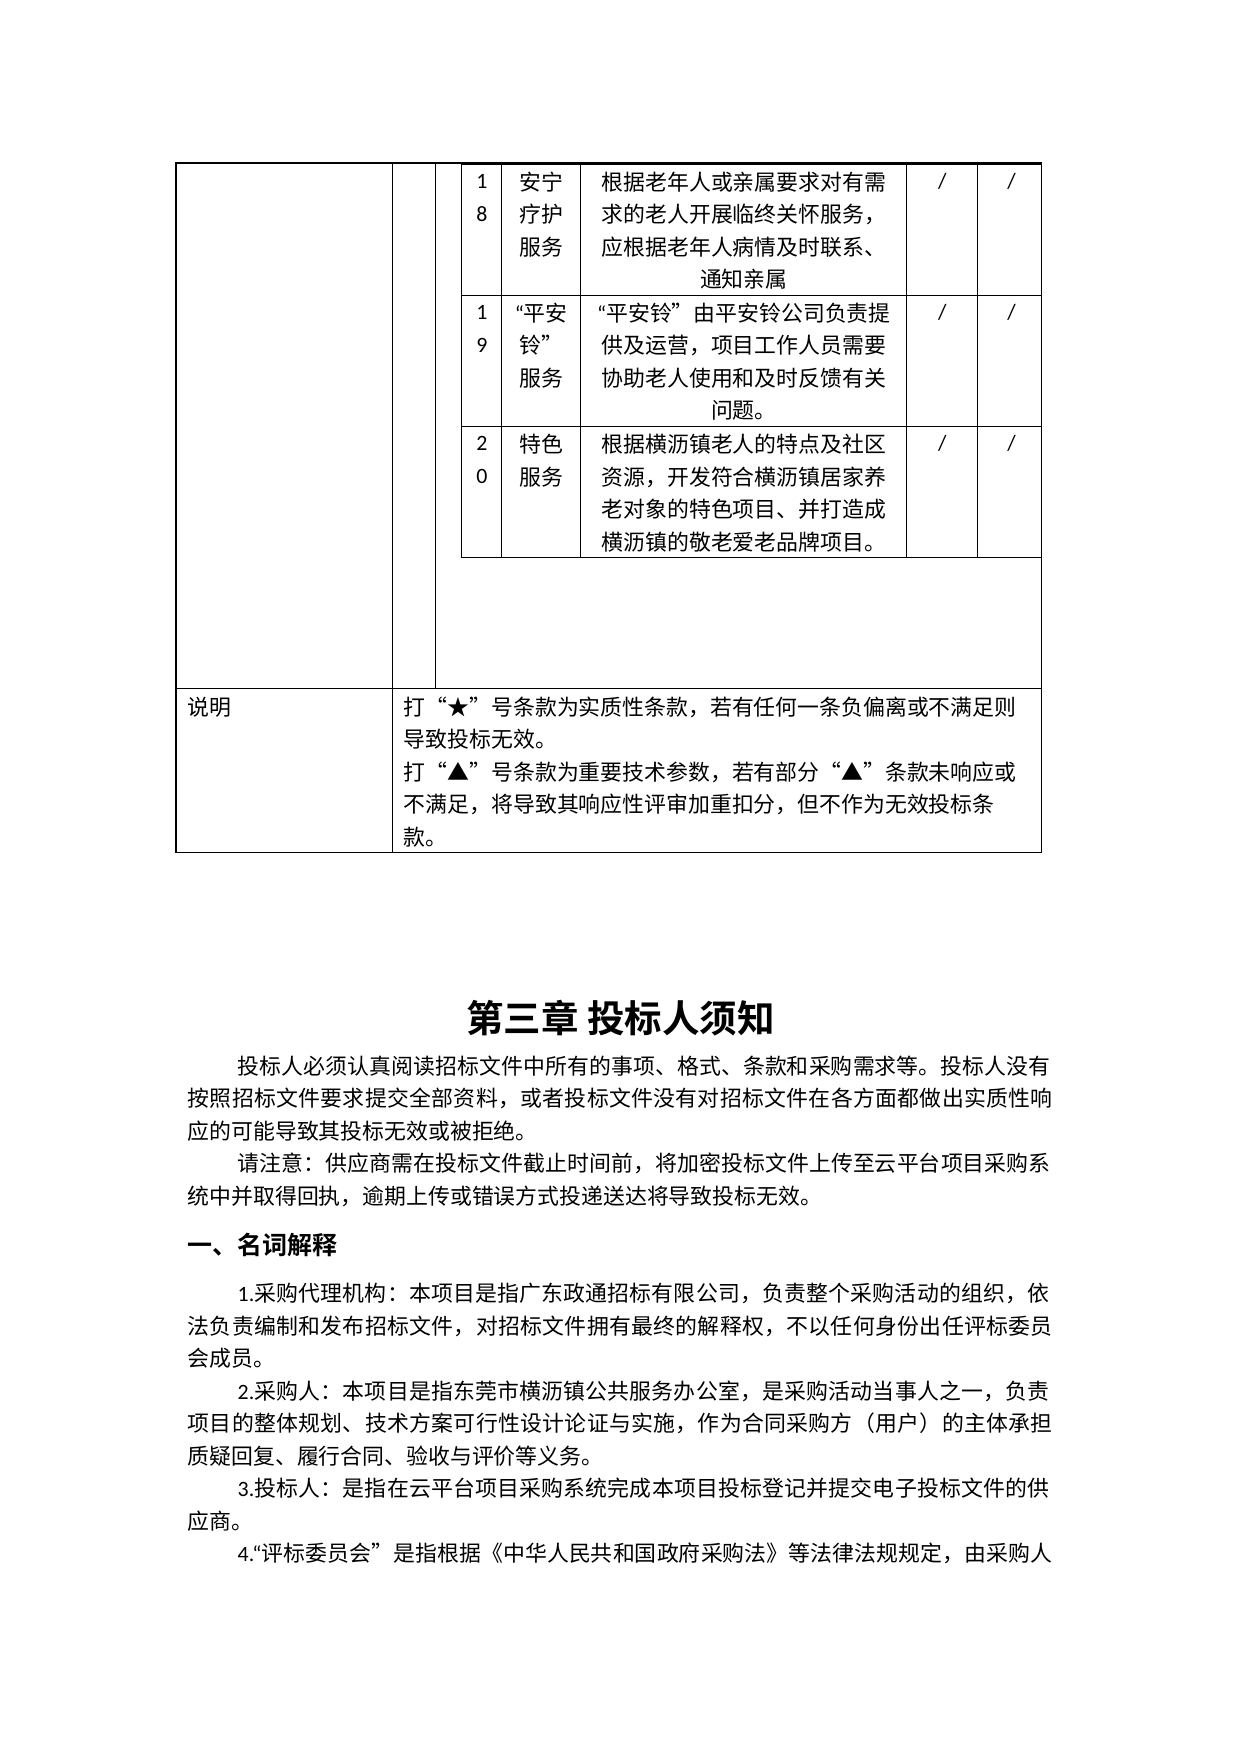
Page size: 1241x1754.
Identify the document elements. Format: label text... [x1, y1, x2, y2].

text 第三章 投标人须知 [187, 983, 1053, 1048]
text 请注意：供应商需在投标文件截止时间前，将加密投标文件上传至云平台项目采购系统中并取得回执，逾期上传或错误方式投递送达将导致投标无效。 [187, 1146, 1053, 1211]
text 3.投标人：是指在云平台项目采购系统完成本项目投标登记并提交电子投标文件的供应商。 [187, 1471, 1053, 1536]
table_cell 1 [393, 164, 435, 688]
text 2.采购人：本项目是指东莞市横沥镇公共服务办公室，是采购活动当事人之一，负责项目的整体规划、技术方案可行性设计论证与实施，作为合同采购方（用户）的主体承担质疑回复、履行合同、验收与评价等义务。 [187, 1373, 1053, 1471]
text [187, 1536, 1053, 1568]
table_cell 说明 [177, 689, 392, 852]
text 1.采购代理机构：本项目是指广东政通招标有限公司，负责整个采购活动的组织，依法负责编制和发布招标文件，对招标文件拥有最终的解释权，不以任何身份出任评标委员会成员。 [187, 1276, 1053, 1373]
text 一、名词解释 [187, 1211, 1053, 1276]
table_cell [177, 164, 392, 688]
text 投标人必须认真阅读招标文件中所有的事项、格式、条款和采购需求等。投标人没有按照招标文件要求提交全部资料，或者投标文件没有对招标文件在各方面都做出实质性响应的可能导致其投标无效或被拒绝。 [187, 1048, 1053, 1146]
table_cell 打“★”号条款为实质性条款，若有任何一条负偏离或不满足则导致投标无效。 打“▲”号条款为重要技术参数，若有部分“▲”条款未响应或不满足，将导致其响应性评审加重扣分，但不作为无效投标条款。 [393, 689, 1041, 852]
